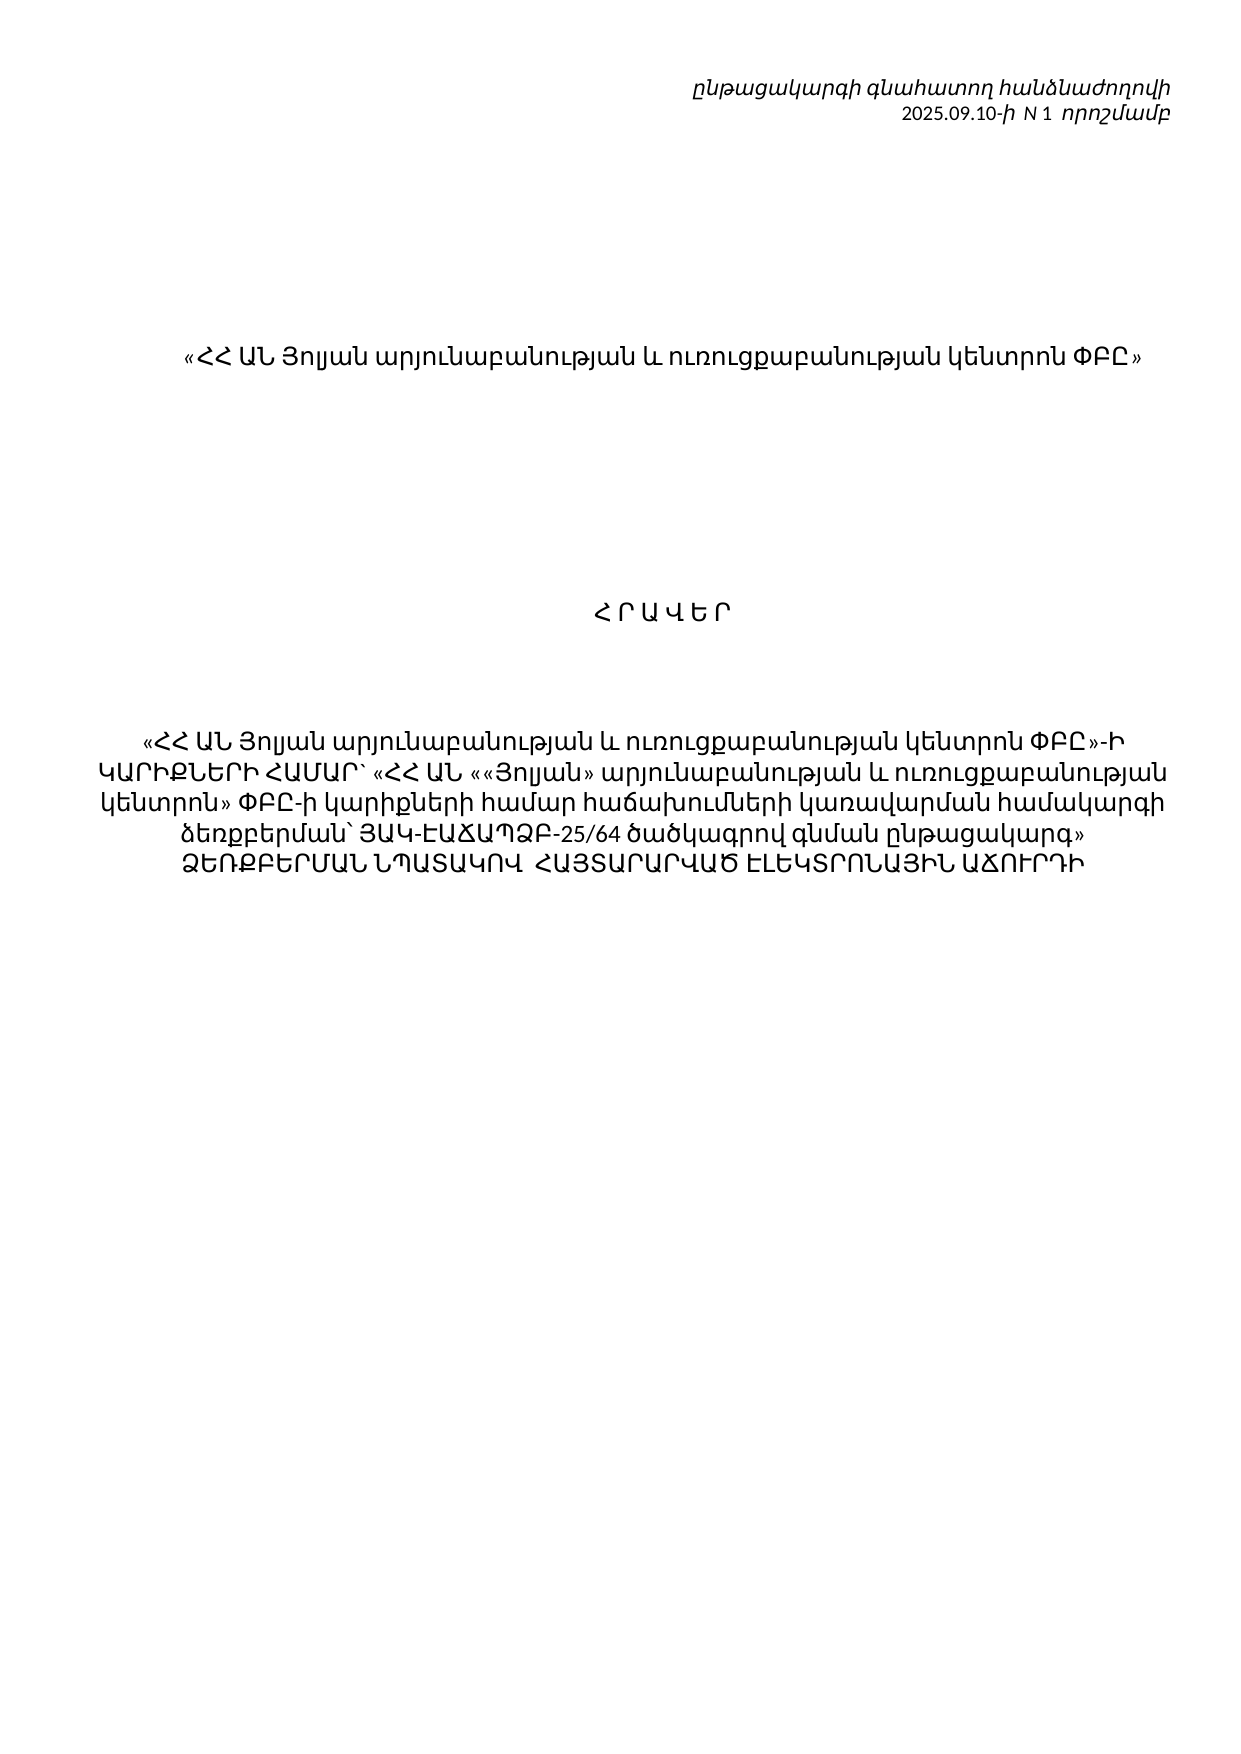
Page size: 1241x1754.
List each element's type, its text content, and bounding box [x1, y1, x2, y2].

text «ՀՀ ԱՆ Յոլյան արյունաբանության և ուռուցքաբանության կենտրոն ՓԲԸ»-Ի ԿԱՐԻՔՆԵՐԻ ՀԱՄԱՐ` «ՀՀ ԱՆ ««Յոլյան» արյունաբանության և ուռուցքաբանության կենտրոն» ՓԲԸ-ի կարիքների համար հաճախումների կառավարման համակարգի ձեռքբերման՝ ՅԱԿ-ԷԱՃԱՊՁԲ-25/64 ծածկագրով գնման ընթացակարգ» ՁԵՌՔԲԵՐՄԱՆ ՆՊԱՏԱԿՈՎ ՀԱՅՏԱՐԱՐՎԱԾ ԷԼԵԿՏՐՈՆԱՅԻՆ ԱՃՈՒՐԴԻ [94, 726, 1172, 879]
text 2025.09.10 -ի N 1 որոշմամբ [94, 100, 1171, 126]
text Հ Ր Ա Վ Ե Ր [94, 597, 1172, 628]
text ընթացակարգի գնահատող հանձնաժողովի [94, 75, 1171, 100]
text « ՀՀ ԱՆ Յոլյան արյունաբանության և ուռուցքաբանության կենտրոն ՓԲԸ» [94, 341, 1172, 371]
